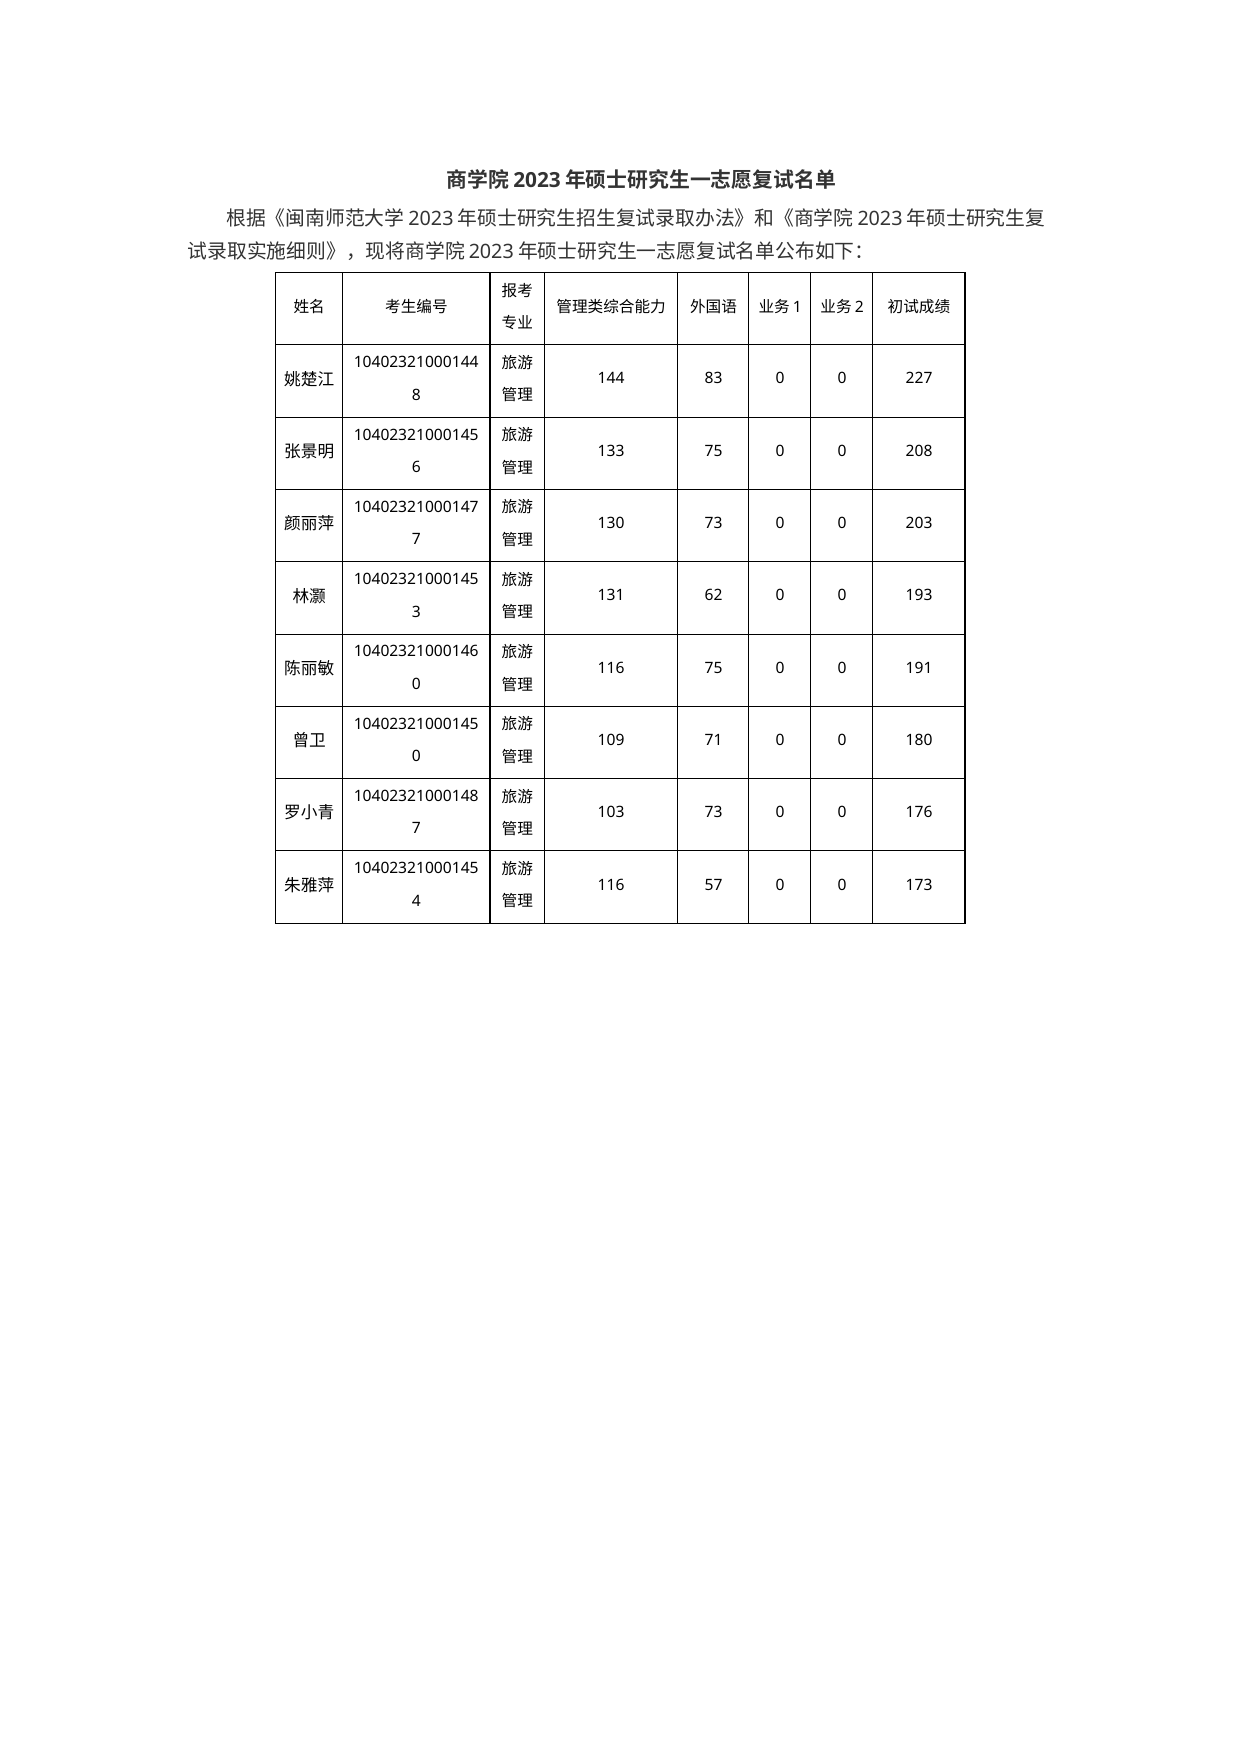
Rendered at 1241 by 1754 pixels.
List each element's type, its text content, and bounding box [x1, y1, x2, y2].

table_cell 116 [545, 635, 677, 706]
text 商学院2023年硕士研究生一志愿复试名单 [187, 162, 1053, 194]
table_cell 103 [545, 779, 677, 850]
table_cell 75 [678, 418, 748, 489]
table_cell 227 [873, 345, 964, 417]
table_cell 0 [749, 418, 810, 489]
table_cell 57 [678, 851, 748, 923]
table_cell 109 [545, 707, 677, 778]
table_cell 144 [545, 345, 677, 417]
table_header 业务1 [749, 273, 810, 344]
table_cell 193 [873, 562, 964, 633]
table_cell 116 [545, 851, 677, 923]
table_cell 75 [678, 635, 748, 706]
table_cell 208 [873, 418, 964, 489]
table_cell 0 [749, 490, 810, 561]
table_cell 旅游管理 [491, 562, 544, 633]
table_cell 104023210001450 [343, 707, 489, 778]
table_header 考生编号 [343, 273, 489, 344]
table_cell 0 [811, 707, 872, 778]
table_header 初试成绩 [873, 273, 964, 344]
table_cell 71 [678, 707, 748, 778]
table_cell 104023210001460 [343, 635, 489, 706]
table_cell 旅游管理 [491, 779, 544, 850]
table_cell 0 [811, 635, 872, 706]
table_cell 104023210001477 [343, 490, 489, 561]
table_header 报考专业 [491, 273, 544, 344]
table_cell 旅游管理 [491, 851, 544, 923]
table_cell 姚楚江 [276, 345, 342, 417]
table_cell 旅游管理 [491, 490, 544, 561]
table_header 业务2 [811, 273, 872, 344]
table_cell 0 [749, 345, 810, 417]
table_cell 0 [749, 635, 810, 706]
table_cell 180 [873, 707, 964, 778]
table_cell 0 [749, 562, 810, 633]
text 根据《闽南师范大学2023年硕士研究生招生复试录取办法》和《商学院2023年硕士研究生复试录取实施细则》，现将商学院2023年硕士研究生一志愿复试名单公布如下： [187, 201, 1053, 266]
table_header 管理类综合能力 [545, 273, 677, 344]
table_cell 0 [811, 851, 872, 923]
table_cell 林灏 [276, 562, 342, 633]
table_cell 0 [811, 562, 872, 633]
table_header 姓名 [276, 273, 342, 344]
table_cell 131 [545, 562, 677, 633]
table_cell 旅游管理 [491, 418, 544, 489]
table_cell 罗小青 [276, 779, 342, 850]
table_cell 0 [811, 490, 872, 561]
table_cell 0 [749, 851, 810, 923]
table_cell 旅游管理 [491, 635, 544, 706]
table_cell 0 [749, 779, 810, 850]
table_cell 104023210001453 [343, 562, 489, 633]
table_cell 83 [678, 345, 748, 417]
table_header 外国语 [678, 273, 748, 344]
table_cell 0 [811, 779, 872, 850]
table_cell 张景明 [276, 418, 342, 489]
table_cell 73 [678, 779, 748, 850]
table_cell 陈丽敏 [276, 635, 342, 706]
table_cell 73 [678, 490, 748, 561]
table_cell 朱雅萍 [276, 851, 342, 923]
table_cell 62 [678, 562, 748, 633]
table_cell 104023210001487 [343, 779, 489, 850]
table_cell 191 [873, 635, 964, 706]
table_cell 203 [873, 490, 964, 561]
table_cell 曾卫 [276, 707, 342, 778]
table_cell 0 [811, 418, 872, 489]
table_cell 旅游管理 [491, 345, 544, 417]
table_cell 173 [873, 851, 964, 923]
table_cell 104023210001456 [343, 418, 489, 489]
table_cell 旅游管理 [491, 707, 544, 778]
table_cell 104023210001448 [343, 345, 489, 417]
table_cell 0 [749, 707, 810, 778]
table_cell 176 [873, 779, 964, 850]
table_cell 0 [811, 345, 872, 417]
table_cell 130 [545, 490, 677, 561]
table_cell 104023210001454 [343, 851, 489, 923]
table_cell 颜丽萍 [276, 490, 342, 561]
table_cell 133 [545, 418, 677, 489]
